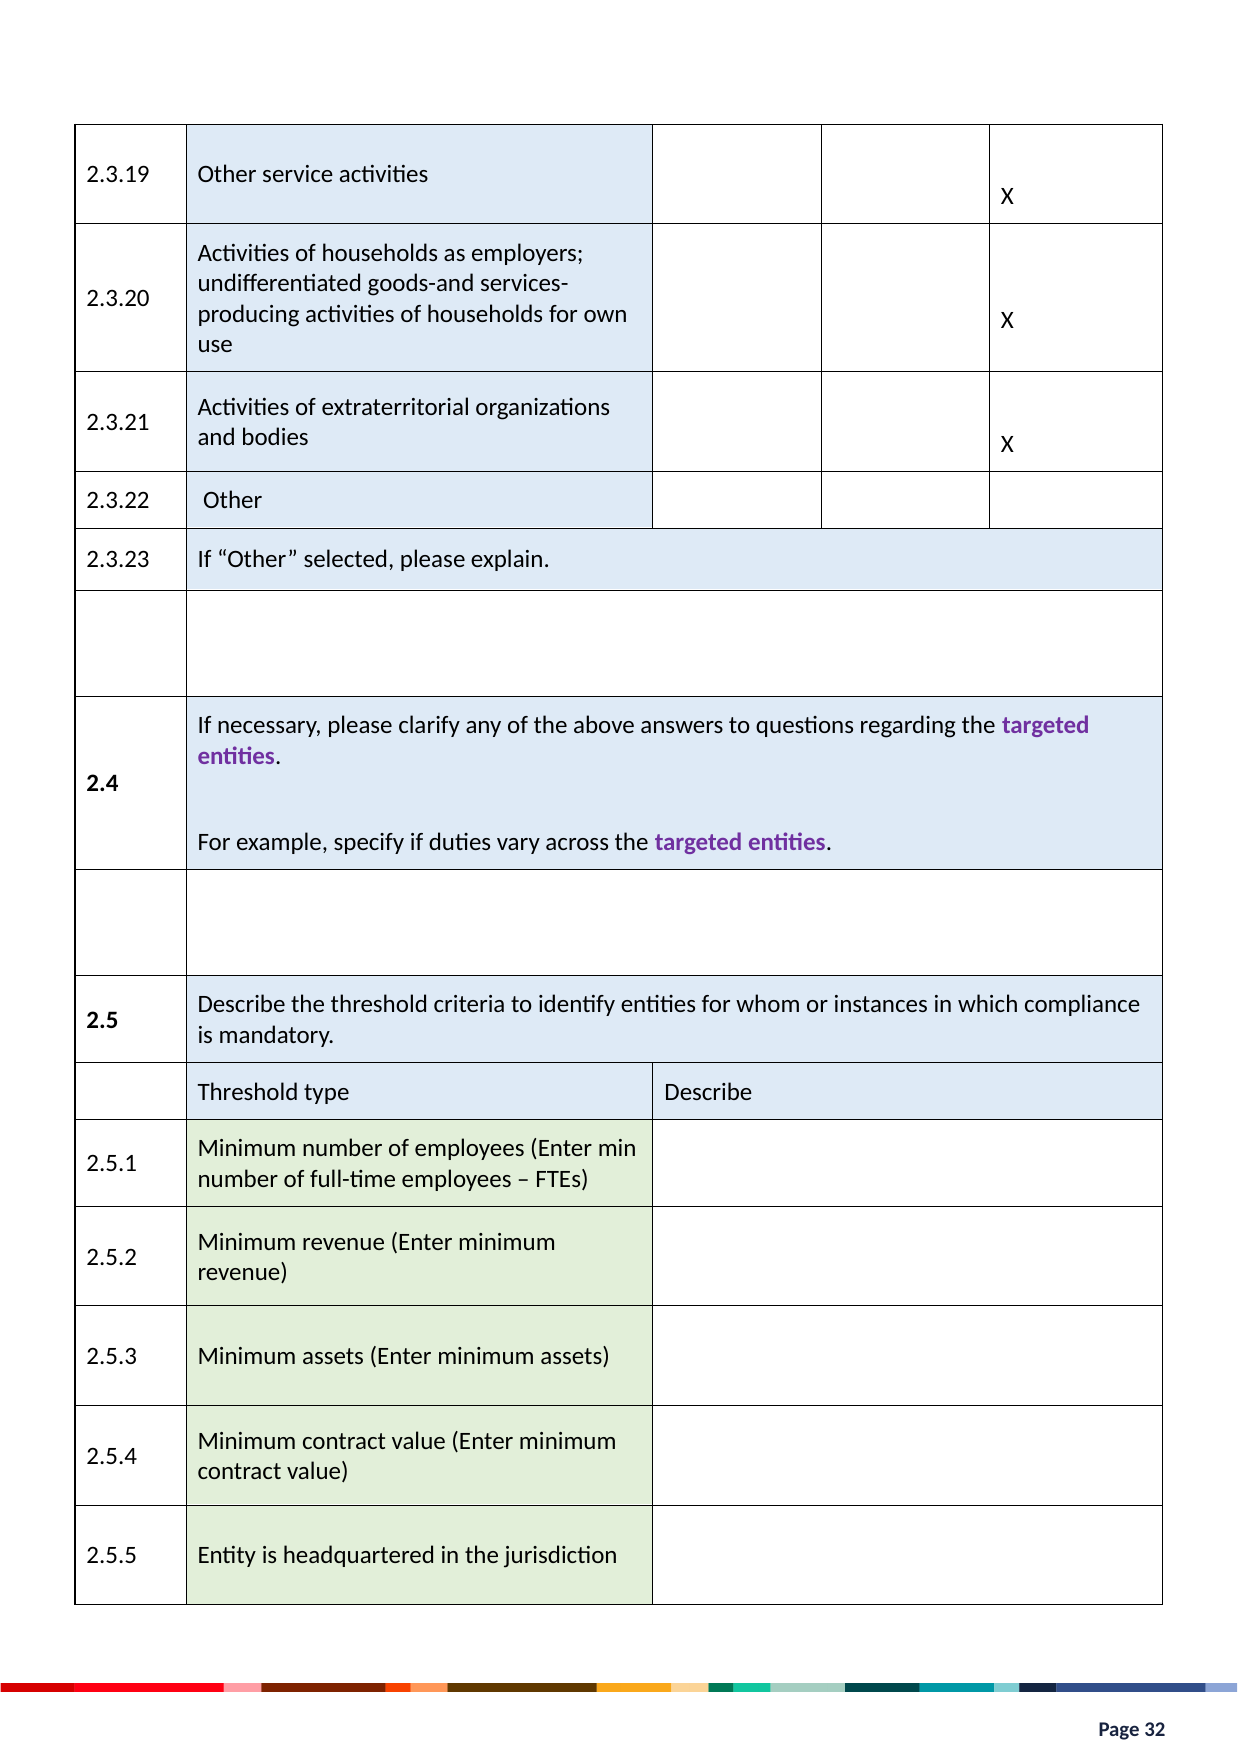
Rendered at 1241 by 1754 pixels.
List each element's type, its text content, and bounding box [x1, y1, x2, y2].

table_cell X [990, 224, 1162, 371]
table_cell [990, 472, 1162, 527]
table_cell [822, 224, 989, 371]
table_cell [653, 125, 821, 223]
table_cell [822, 125, 989, 223]
table_cell Activities of households as employers; undifferentiated goods-and services-producing activities of households for own use [187, 224, 652, 371]
table_cell Entity is headquartered in the jurisdiction [187, 1506, 652, 1604]
table_cell 2.3.19 [76, 125, 186, 223]
table_cell Describe [653, 1063, 1162, 1119]
table_cell [653, 1207, 1162, 1305]
table_cell Minimum number of employees (Enter min number of full-time employees – FTEs) [187, 1120, 652, 1206]
picture [0, 1683, 1236, 1692]
table_cell [76, 870, 186, 975]
table_cell 2.5.4 [76, 1406, 186, 1504]
table_cell [653, 224, 821, 371]
table_cell 2.5.2 [76, 1207, 186, 1305]
table_cell 2.3.20 [76, 224, 186, 371]
table_cell 2.5.1 [76, 1120, 186, 1206]
table_cell If “Other” selected, please explain. [187, 529, 1162, 589]
table_cell 2.5.3 [76, 1306, 186, 1405]
table_cell X [990, 372, 1162, 471]
table_cell 2.3.23 [76, 529, 186, 589]
table_cell 2.5.5 [76, 1506, 186, 1604]
table_cell [653, 372, 821, 471]
table_cell [653, 1406, 1162, 1504]
table_cell Other [187, 472, 652, 527]
table_cell Minimum contract value (Enter minimum contract value) [187, 1406, 652, 1504]
table_cell 2.5 [76, 976, 186, 1062]
table_cell [822, 472, 989, 527]
table_cell [653, 1506, 1162, 1604]
table_cell Minimum assets (Enter minimum assets) [187, 1306, 652, 1405]
table_cell 2.4 [76, 697, 186, 869]
table_cell [187, 870, 1162, 975]
table_cell 2.3.21 [76, 372, 186, 471]
table_cell [653, 1120, 1162, 1206]
table_cell [187, 591, 1162, 696]
table_cell Describe the threshold criteria to identify entities for whom or instances in which compliance is mandatory. [187, 976, 1162, 1062]
table_cell Activities of extraterritorial organizations and bodies [187, 372, 652, 471]
table_cell [653, 1306, 1162, 1405]
table_cell Threshold type [187, 1063, 652, 1119]
table_cell [76, 1063, 186, 1119]
table_cell [76, 591, 186, 696]
table_cell Minimum revenue (Enter minimum revenue) [187, 1207, 652, 1305]
table_cell [822, 372, 989, 471]
table_cell 2.3.22 [76, 472, 186, 527]
table_cell X [990, 125, 1162, 223]
table_cell Other service activities [187, 125, 652, 223]
table_cell [653, 472, 821, 527]
table_cell If necessary, please clarify any of the above answers to questions regarding the targeted entities. For example, specify if duties vary across the targeted entities. [187, 697, 1162, 869]
